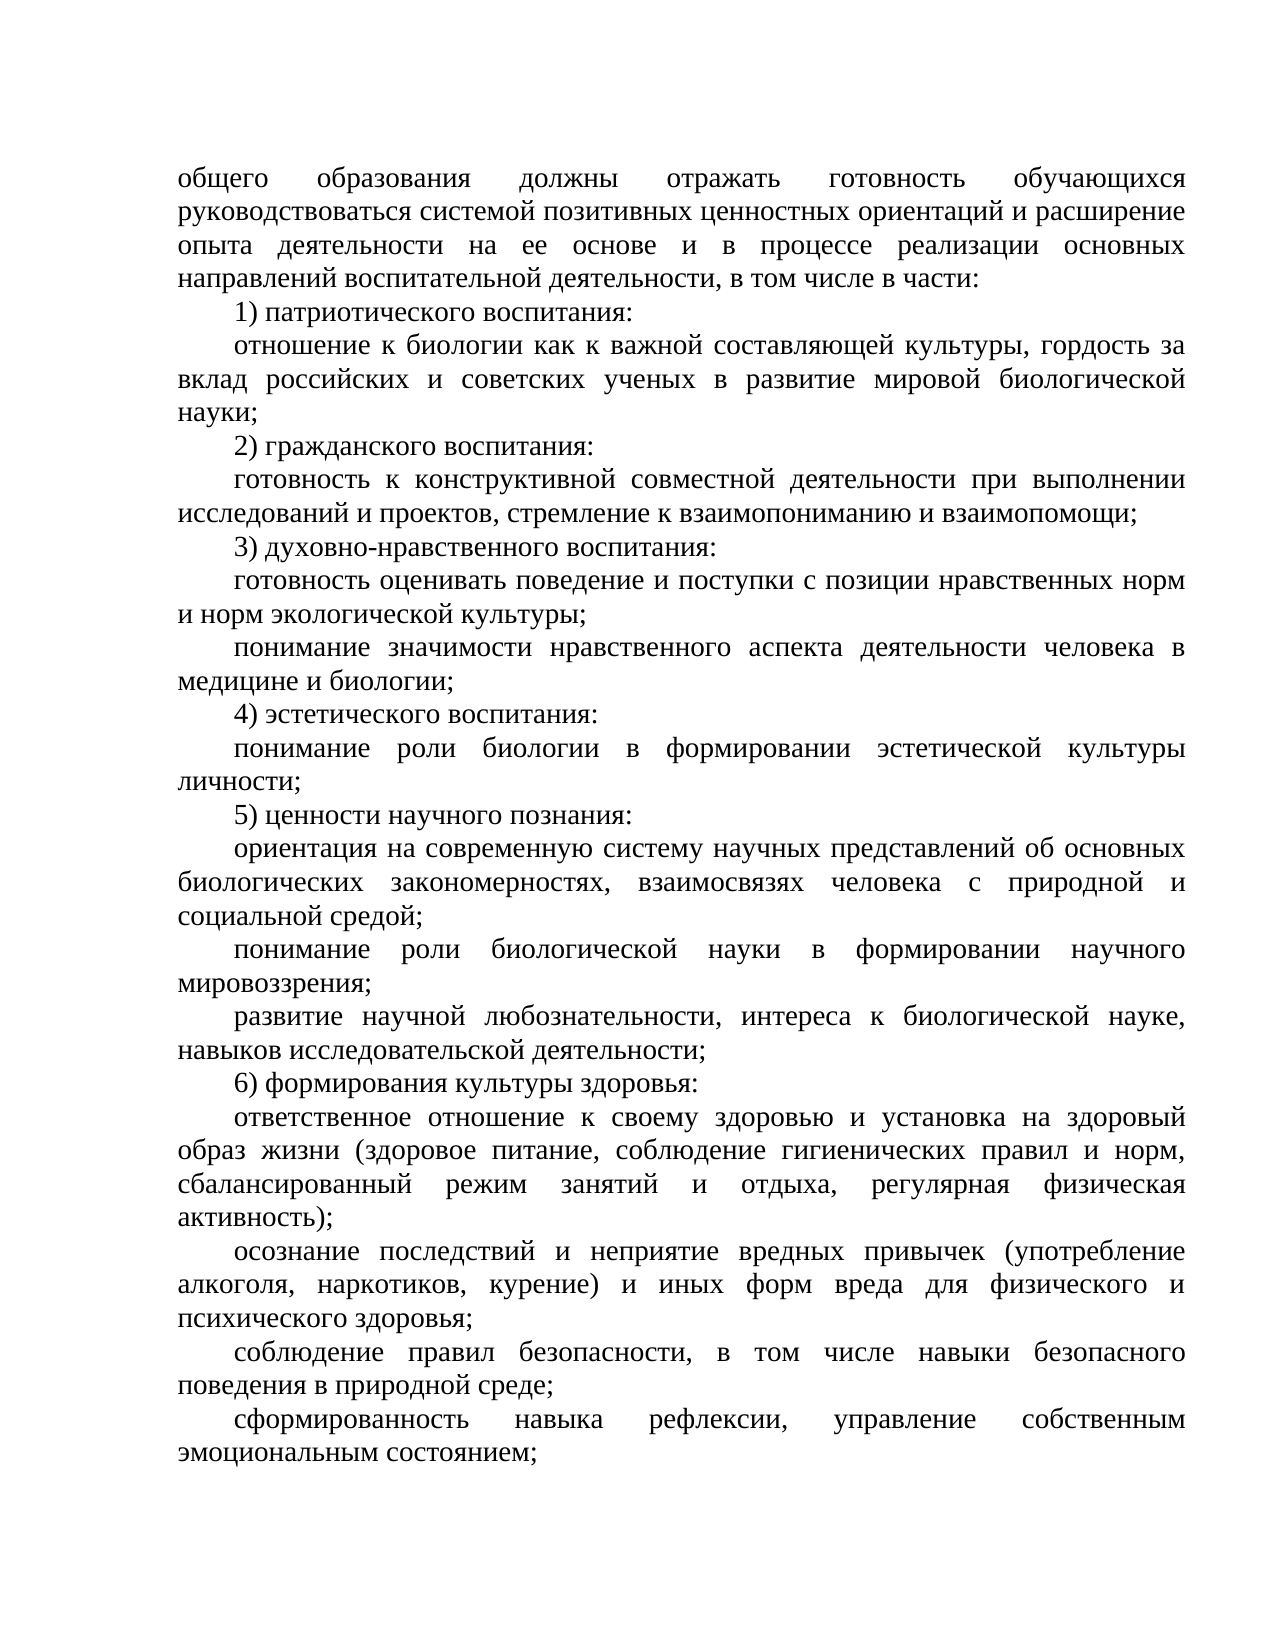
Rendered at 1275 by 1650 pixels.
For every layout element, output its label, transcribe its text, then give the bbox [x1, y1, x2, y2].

text ориентация на современную систему научных представлений об основных биологических закономерностях, взаимосвязях человека с природной и социальной средой; [177, 831, 1186, 931]
text 5) ценности научного познания: [177, 797, 1186, 831]
text готовность оценивать поведение и поступки с позиции нравственных норм и норм экологической культуры; [177, 562, 1186, 629]
text сформированность навыка рефлексии, управление собственным эмоциональным состоянием; [177, 1401, 1186, 1468]
text 3) духовно-нравственного воспитания: [177, 529, 1186, 562]
text ответственное отношение к своему здоровью и установка на здоровый образ жизни (здоровое питание, соблюдение гигиенических правил и норм, сбалансированный режим занятий и отдыха, регулярная физическая активность); [177, 1099, 1186, 1233]
text развитие научной любознательности, интереса к биологической науке, навыков исследовательской деятельности; [177, 998, 1186, 1065]
text понимание значимости нравственного аспекта деятельности человека в медицине и биологии; [177, 629, 1186, 696]
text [177, 160, 1186, 294]
text 1) патриотического воспитания: [177, 294, 1186, 327]
text осознание последствий и неприятие вредных привычек (употребление алкоголя, наркотиков, курение) и иных форм вреда для физического и психического здоровья; [177, 1233, 1186, 1334]
text 4) эстетического воспитания: [177, 696, 1186, 730]
text соблюдение правил безопасности, в том числе навыки безопасного поведения в природной среде; [177, 1334, 1186, 1401]
text понимание роли биологии в формировании эстетической культуры личности; [177, 730, 1186, 797]
text 6) формирования культуры здоровья: [177, 1065, 1186, 1099]
text 2) гражданского воспитания: [177, 428, 1186, 462]
text готовность к конструктивной совместной деятельности при выполнении исследований и проектов, стремление к взаимопониманию и взаимопомощи; [177, 462, 1186, 529]
text понимание роли биологической науки в формировании научного мировоззрения; [177, 931, 1186, 998]
text отношение к биологии как к важной составляющей культуры, гордость за вклад российских и советских ученых в развитие мировой биологической науки; [177, 327, 1186, 428]
